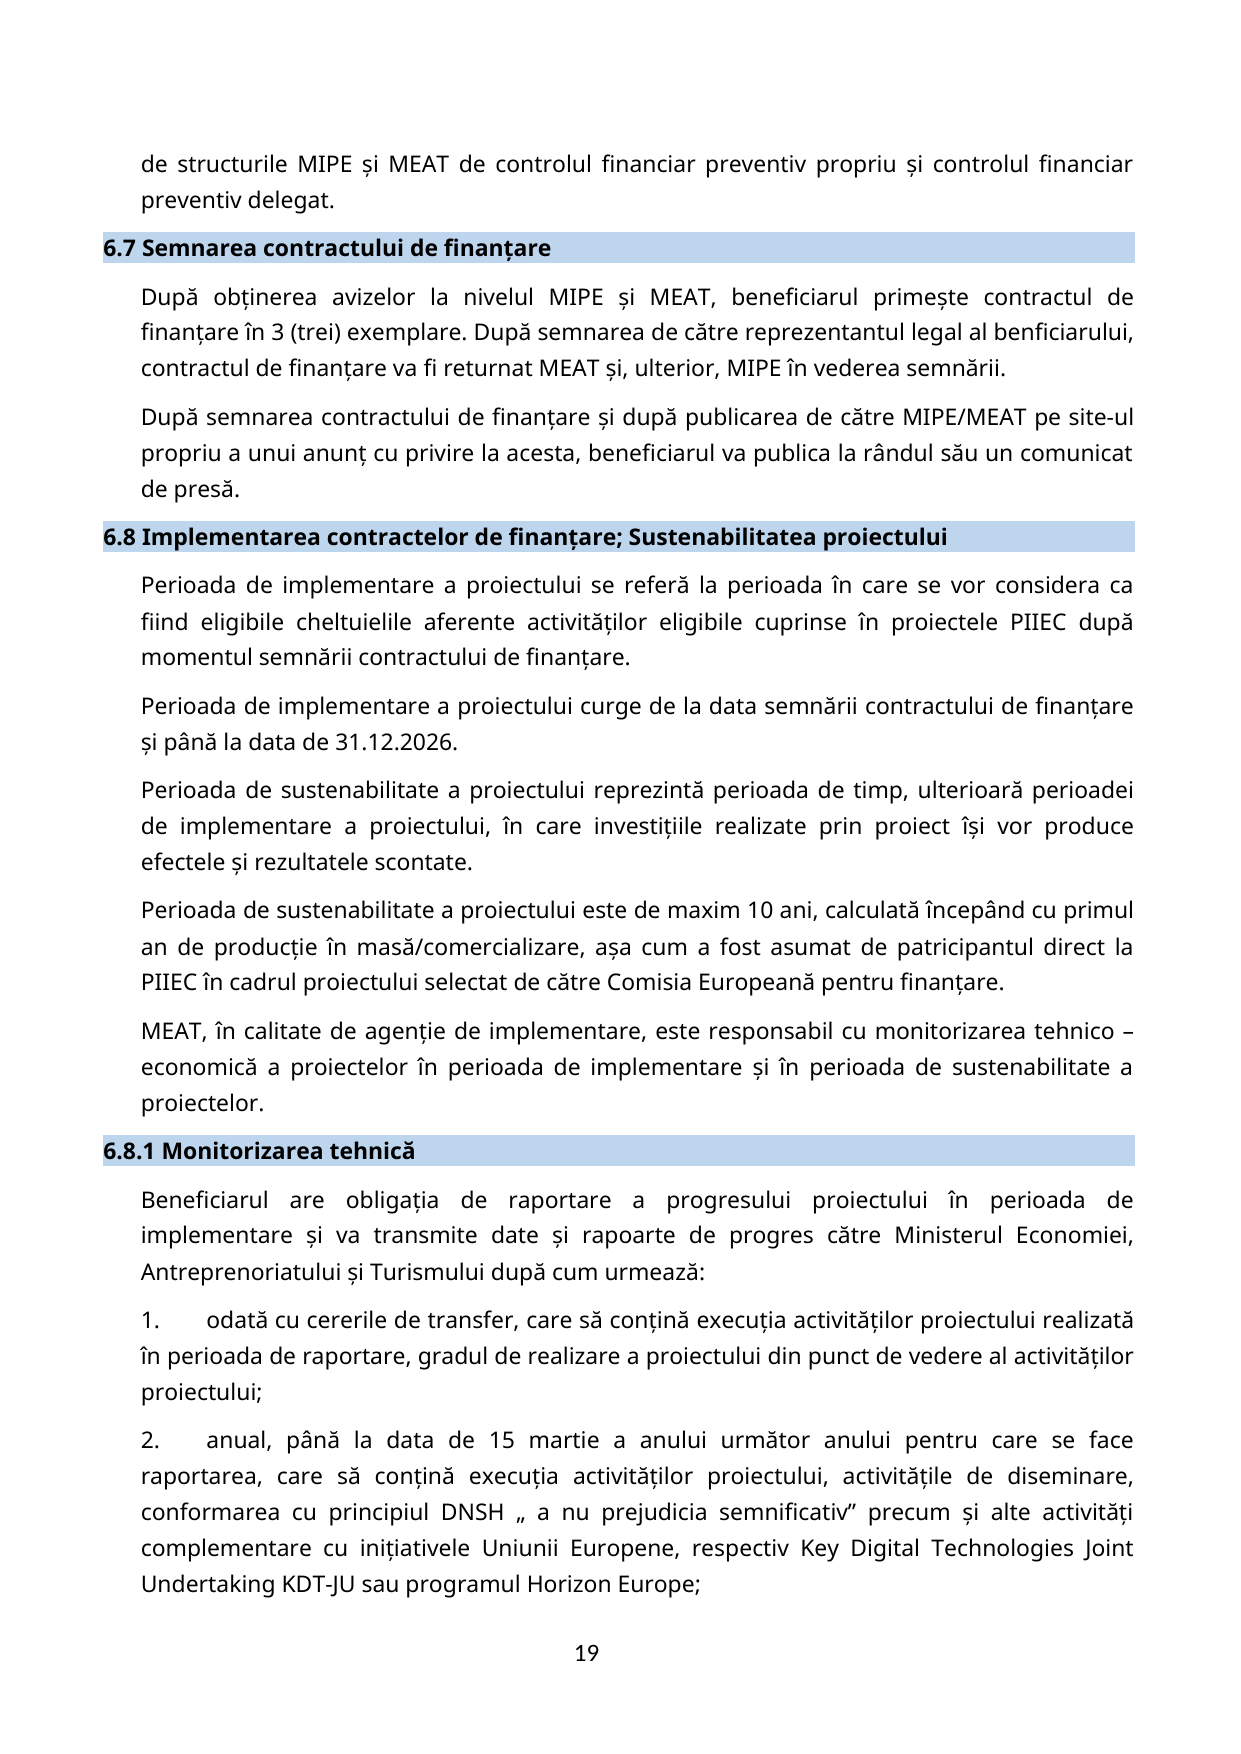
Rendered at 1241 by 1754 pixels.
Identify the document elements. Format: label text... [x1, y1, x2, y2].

subtitle 6.7 Semnarea contractului de finanțare [103, 232, 1135, 263]
text 6.8 Implementarea contractelor de finanțare; Sustenabilitatea proiectului [103, 521, 1135, 552]
text După obținerea avizelor la nivelul MIPE și MEAT, beneficiarul primește contractul de finanțare în 3 (trei) exemplare. După semnarea de către reprezentantul legal al benficiarului, contractul de finanțare va fi returnat MEAT și, ulterior, MIPE în vederea semnării. [141, 280, 1135, 383]
text Perioada de sustenabilitate a proiectului este de maxim 10 ani, calculată începând cu primul an de producție în masă/comercializare, așa cum a fost asumat de patricipantul direct la PIIEC în cadrul proiectului selectat de către Comisia Europeană pentru finanțare. [141, 894, 1135, 998]
text Perioada de sustenabilitate a proiectului reprezintă perioada de timp, ulterioară perioadei de implementare a proiectului, în care investițiile realizate prin proiect își vor produce efectele și rezultatele scontate. [141, 774, 1135, 877]
text MEAT, în calitate de agenție de implementare, este responsabil cu monitorizarea tehnico – economică a proiectelor în perioada de implementare și în perioada de sustenabilitate a proiectelor. [141, 1015, 1135, 1118]
text Perioada de implementare a proiectului se referă la perioada în care se vor considera ca fiind eligibile cheltuielile aferente activităților eligibile cuprinse în proiectele PIIEC după momentul semnării contractului de finanțare. [141, 569, 1135, 673]
text 1. odată cu cererile de transfer, care să conțină execuția activităților proiectului realizată în perioada de raportare, gradul de realizare a proiectului din punct de vedere al activităților proiectului; [141, 1304, 1135, 1407]
text 2. anual, până la data de 15 martie a anului următor anului pentru care se face raportarea, care să conțină execuția activităților proiectului, activitățile de diseminare, conformarea cu principiul DNSH „ a nu prejudicia semnificativ” precum și alte activități complementare cu inițiativele Uniunii Europene, respectiv Key Digital Technologies Joint Undertaking KDT-JU sau programul Horizon Europe; [141, 1424, 1135, 1599]
text Beneficiarul are obligația de raportare a progresului proiectului în perioada de implementare și va transmite date și rapoarte de progres către Ministerul Economiei, Antreprenoriatului și Turismului după cum urmează: [141, 1183, 1135, 1287]
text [141, 148, 1135, 215]
text Perioada de implementare a proiectului curge de la data semnării contractului de finanțare și până la data de 31.12.2026. [141, 690, 1135, 757]
text 6.8.1 Monitorizarea tehnică [103, 1135, 1135, 1166]
text După semnarea contractului de finanțare și după publicarea de către MIPE/MEAT pe site-ul propriu a unui anunț cu privire la acesta, beneficiarul va publica la rândul său un comunicat de presă. [141, 401, 1135, 504]
